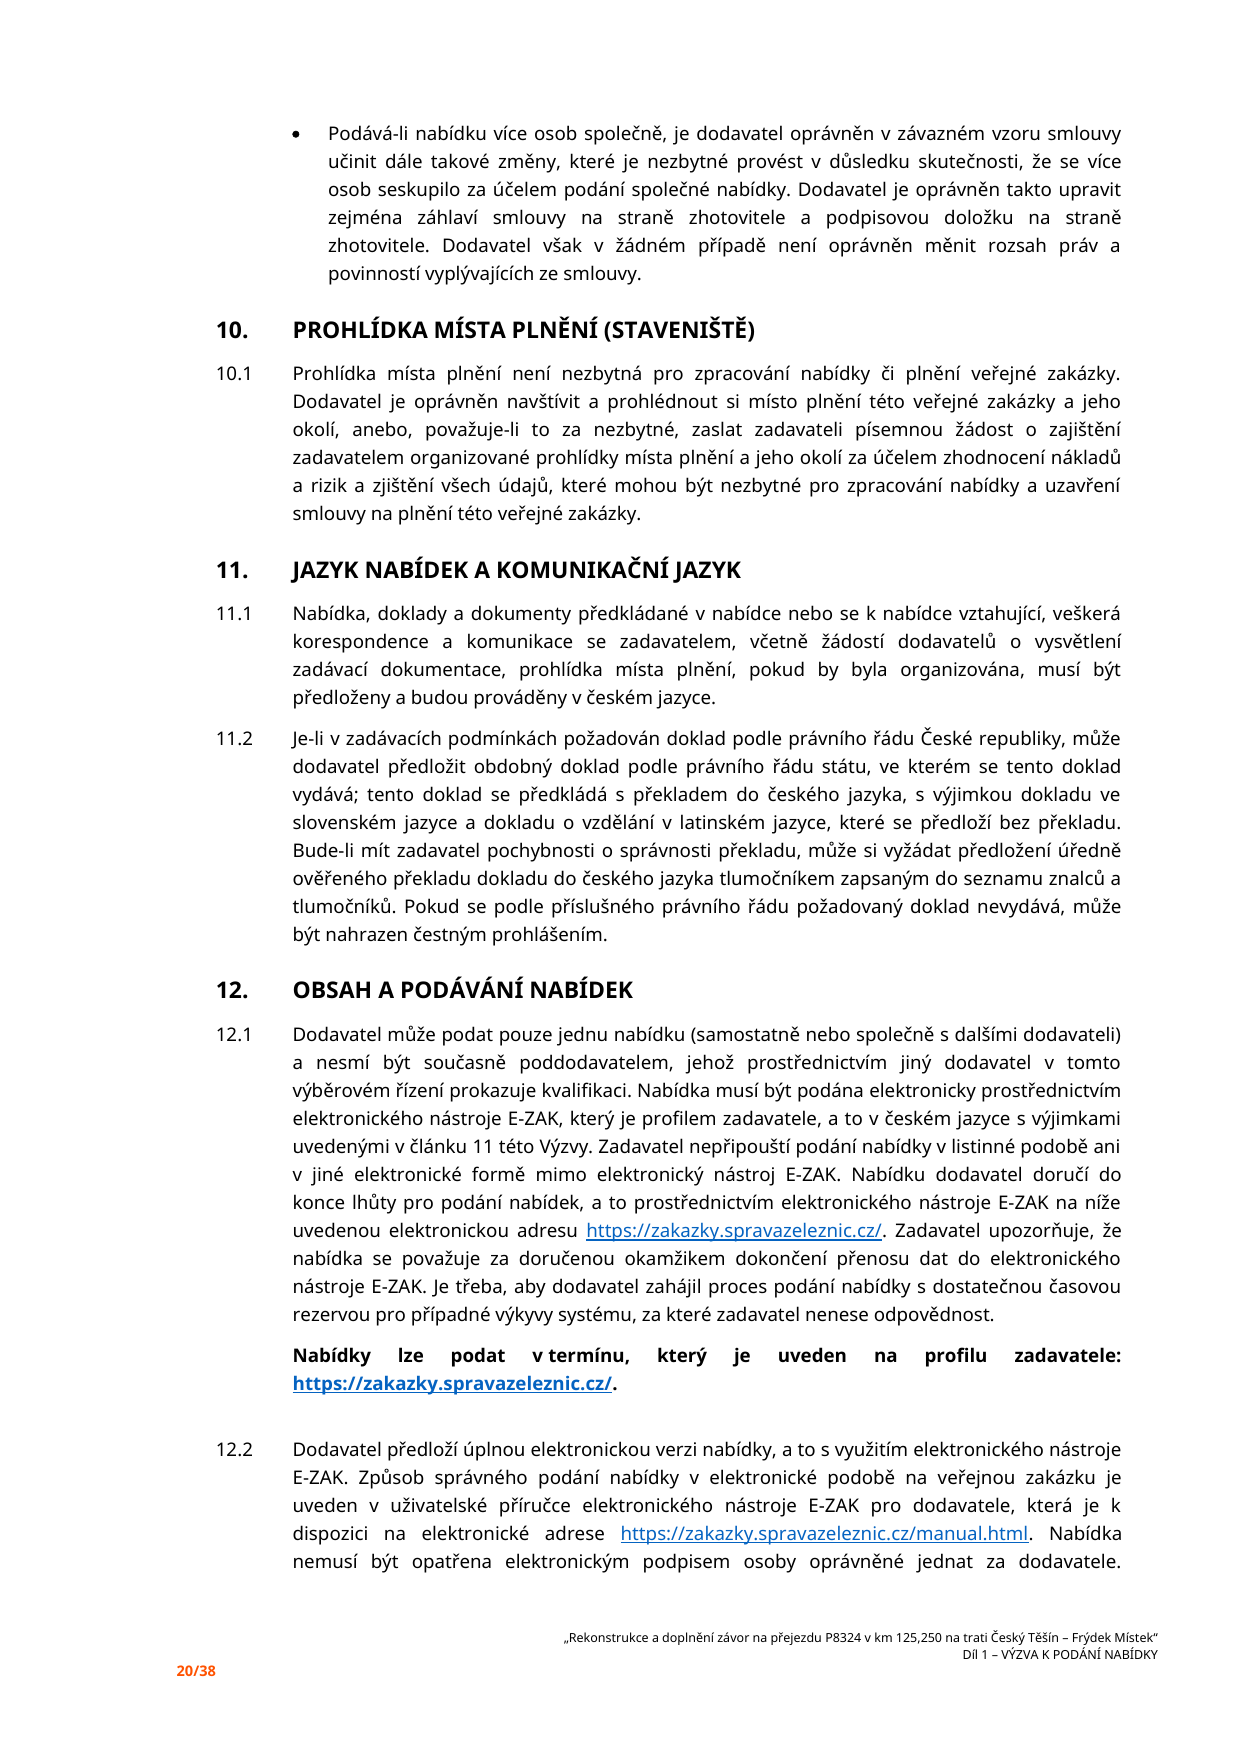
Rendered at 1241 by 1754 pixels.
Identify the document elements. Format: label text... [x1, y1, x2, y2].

text Podává-li nabídku více osob společně, je dodavatel oprávněn v závazném vzoru smlouvy učinit dále takové změny, které je nezbytné provést v důsledku skutečnosti, že se více osob seskupilo za účelem podání společné nabídky. Dodavatel je oprávněn takto upravit zejména záhlaví smlouvy na straně zhotovitele a podpisovou doložku na straně zhotovitele. Dodavatel však v žádném případě není oprávněn měnit rozsah práv a povinností vyplývajících ze smlouvy. [292, 121, 1122, 286]
text Nabídky lze podat v termínu, který je uveden na profilu zadavatele: https://zakazky.spravazeleznic.cz/. [292, 1342, 1122, 1396]
text OBSAH A PODÁVÁNÍ NABÍDEK [216, 974, 1122, 1006]
text Nabídka, doklady a dokumenty předkládané v nabídce nebo se k nabídce vztahující, veškerá korespondence a komunikace se zadavatelem, včetně žádostí dodavatelů o vysvětlení zadávací dokumentace, prohlídka místa plnění, pokud by byla organizována, musí být předloženy a budou prováděny v českém jazyce. [216, 601, 1122, 710]
text Dodavatel může podat pouze jednu nabídku (samostatně nebo společně s dalšími dodavateli) a nesmí být současně poddodavatelem, jehož prostřednictvím jiný dodavatel v tomto výběrovém řízení prokazuje kvalifikaci. Nabídka musí být podána elektronicky prostřednictvím elektronického nástroje E-ZAK, který je profilem zadavatele, a to v českém jazyce s výjimkami uvedenými v článku 11 této Výzvy. Zadavatel nepřipouští podání nabídky v listinné podobě ani v jiné elektronické formě mimo elektronický nástroj E-ZAK. Nabídku dodavatel doručí do konce lhůty pro podání nabídek, a to prostřednictvím elektronického nástroje E-ZAK na níže uvedenou elektronickou adresu https://zakazky.spravazeleznic.cz/. Zadavatel upozorňuje, že nabídka se považuje za doručenou okamžikem dokončení přenosu dat do elektronického nástroje E-ZAK. Je třeba, aby dodavatel zahájil proces podání nabídky s dostatečnou časovou rezervou pro případné výkyvy systému, za které zadavatel nenese odpovědnost. [216, 1021, 1122, 1327]
text Je-li v zadávacích podmínkách požadován doklad podle právního řádu České republiky, může dodavatel předložit obdobný doklad podle právního řádu státu, ve kterém se tento doklad vydává; tento doklad se předkládá s překladem do českého jazyka, s výjimkou dokladu ve slovenském jazyce a dokladu o vzdělání v latinském jazyce, které se předloží bez překladu. Bude-li mít zadavatel pochybnosti o správnosti překladu, může si vyžádat předložení úředně ověřeného překladu dokladu do českého jazyka tlumočníkem zapsaným do seznamu znalců a tlumočníků. Pokud se podle příslušného právního řádu požadovaný doklad nevydává, může být nahrazen čestným prohlášením. [216, 725, 1122, 947]
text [216, 1436, 1122, 1574]
text Prohlídka místa plnění není nezbytná pro zpracování nabídky či plnění veřejné zakázky. Dodavatel je oprávněn navštívit a prohlédnout si místo plnění této veřejné zakázky a jeho okolí, anebo, považuje-li to za nezbytné, zaslat zadavateli písemnou žádost o zajištění zadavatelem organizované prohlídky místa plnění a jeho okolí za účelem zhodnocení nákladů a rizik a zjištění všech údajů, které mohou být nezbytné pro zpracování nabídky a uzavření smlouvy na plnění této veřejné zakázky. [216, 361, 1122, 526]
text JAZYK NABÍDEK A KOMUNIKAČNÍ JAZYK [216, 554, 1122, 585]
text PROHLÍDKA MÍSTA PLNĚNÍ (STAVENIŠTĚ) [216, 314, 1122, 345]
